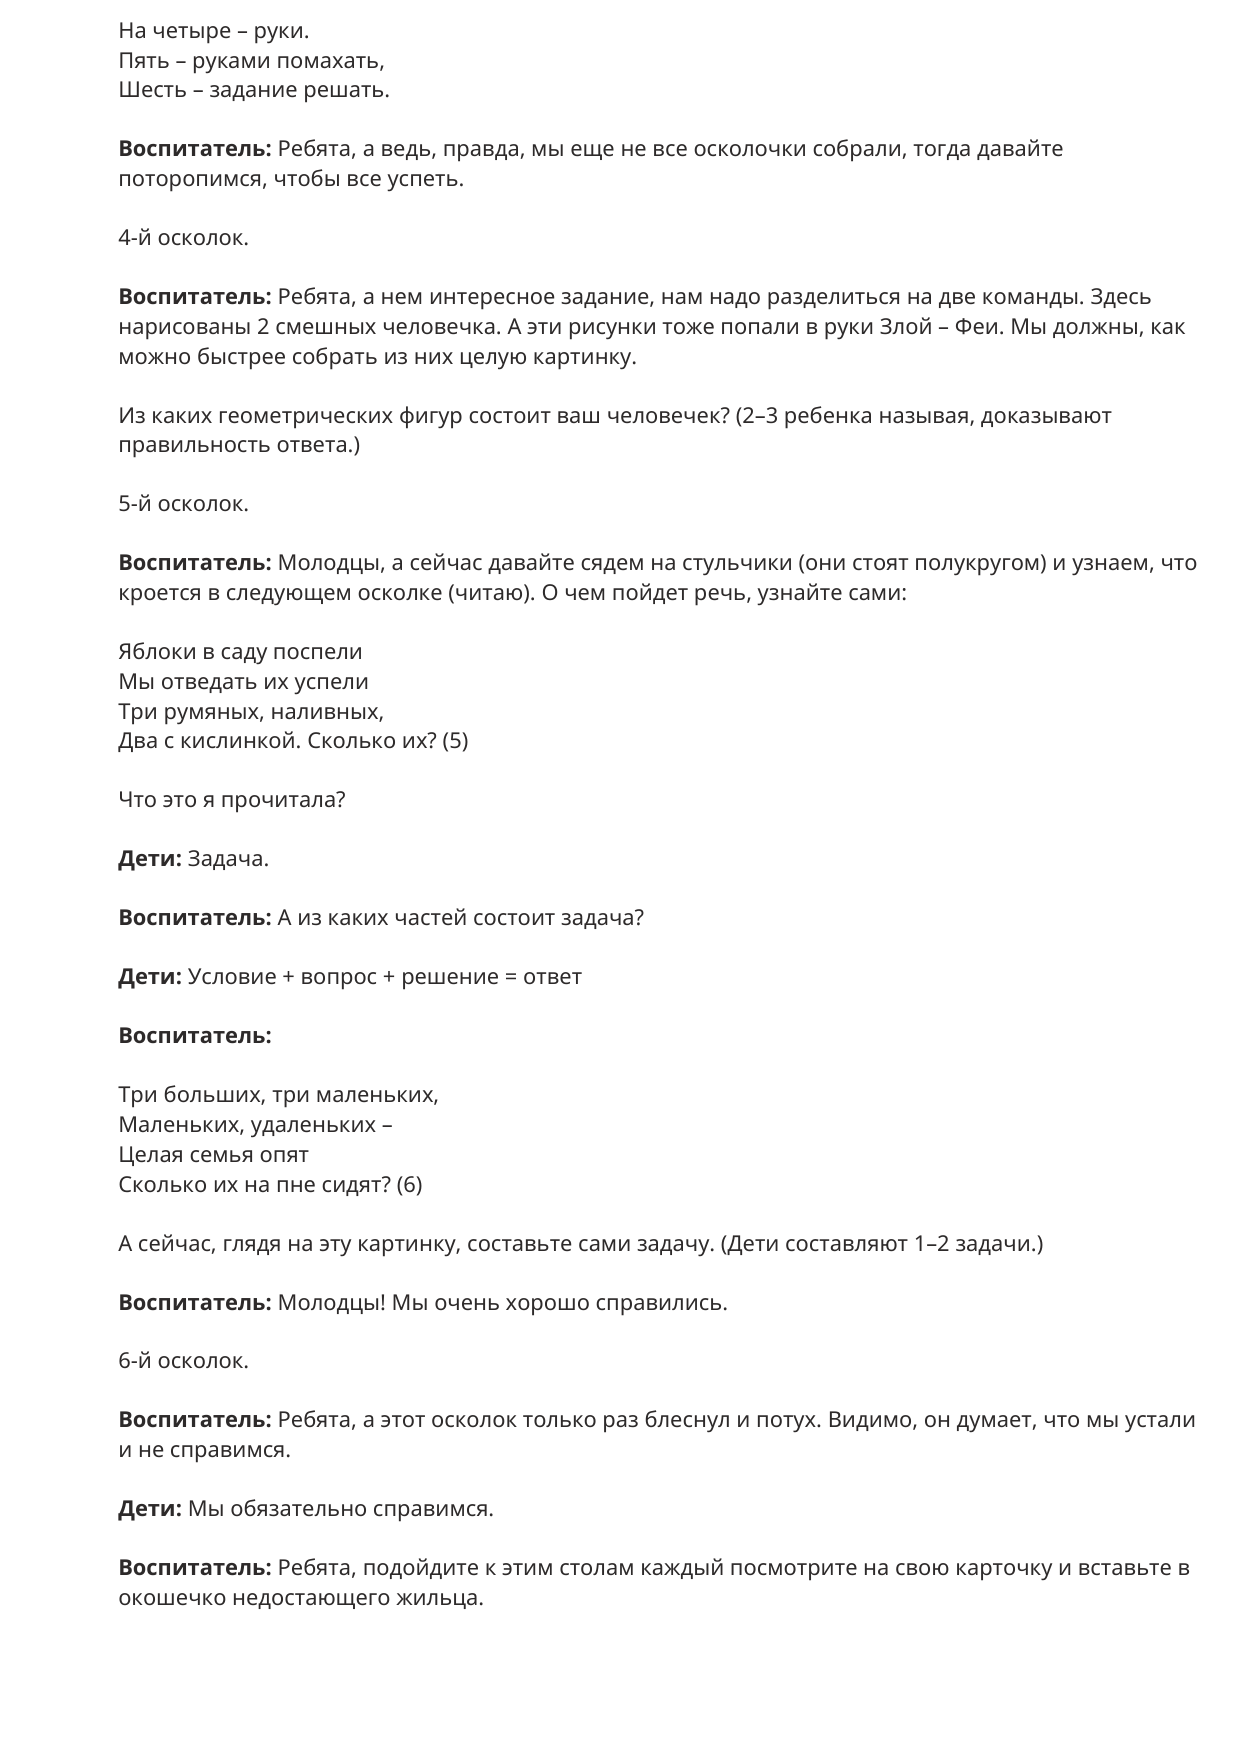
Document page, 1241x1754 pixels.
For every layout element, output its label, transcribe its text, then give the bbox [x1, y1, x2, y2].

text Воспитатель: Ребята, а этот осколок только раз блеснул и потух. Видимо, он думает, что мы устали и не справимся. [118, 1404, 1211, 1464]
text Три больших, три маленьких, Маленьких, удаленьких – Целая семья опят Сколько их на пне сидят? (6) [118, 1079, 1211, 1198]
text Дети: Мы обязательно справимся. [118, 1493, 1211, 1523]
text Из каких геометрических фигур состоит ваш человечек? (2–3 ребенка называя, доказывают правильность ответа.) [118, 399, 1211, 459]
text Воспитатель: Молодцы, а сейчас давайте сядем на стульчики (они стоят полукругом) и узнаем, что кроется в следующем осколке (читаю). О чем пойдет речь, узнайте сами: [118, 547, 1211, 607]
text Воспитатель: Ребята, подойдите к этим столам каждый посмотрите на свою карточку и вставьте в окошечко недостающего жильца. [118, 1552, 1211, 1612]
text 4-й осколок. [118, 222, 1211, 252]
text 6-й осколок. [118, 1345, 1211, 1375]
text Воспитатель: А из каких частей состоит задача? [118, 902, 1211, 932]
text Воспитатель: [118, 1020, 1211, 1050]
text А сейчас, глядя на эту картинку, составьте сами задачу. (Дети составляют 1–2 задачи.) [118, 1227, 1211, 1257]
text 5-й осколок. [118, 488, 1211, 518]
text Дети: Условие + вопрос + решение = ответ [118, 961, 1211, 991]
text Дети: Задача. [118, 843, 1211, 873]
text Воспитатель: Ребята, а ведь, правда, мы еще не все осколочки собрали, тогда давайте поторопимся, чтобы все успеть. [118, 133, 1211, 193]
text Воспитатель: Ребята, а нем интересное задание, нам надо разделиться на две команды. Здесь нарисованы 2 смешных человечка. А эти рисунки тоже попали в руки Злой – Феи. Мы должны, как можно быстрее собрать из них целую картинку. [118, 281, 1211, 370]
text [118, 15, 1211, 104]
text Яблоки в саду поспели Мы отведать их успели Три румяных, наливных, Два с кислинкой. Сколько их? (5) [118, 636, 1211, 755]
text Что это я прочитала? [118, 784, 1211, 814]
text Воспитатель: Молодцы! Мы очень хорошо справились. [118, 1286, 1211, 1316]
